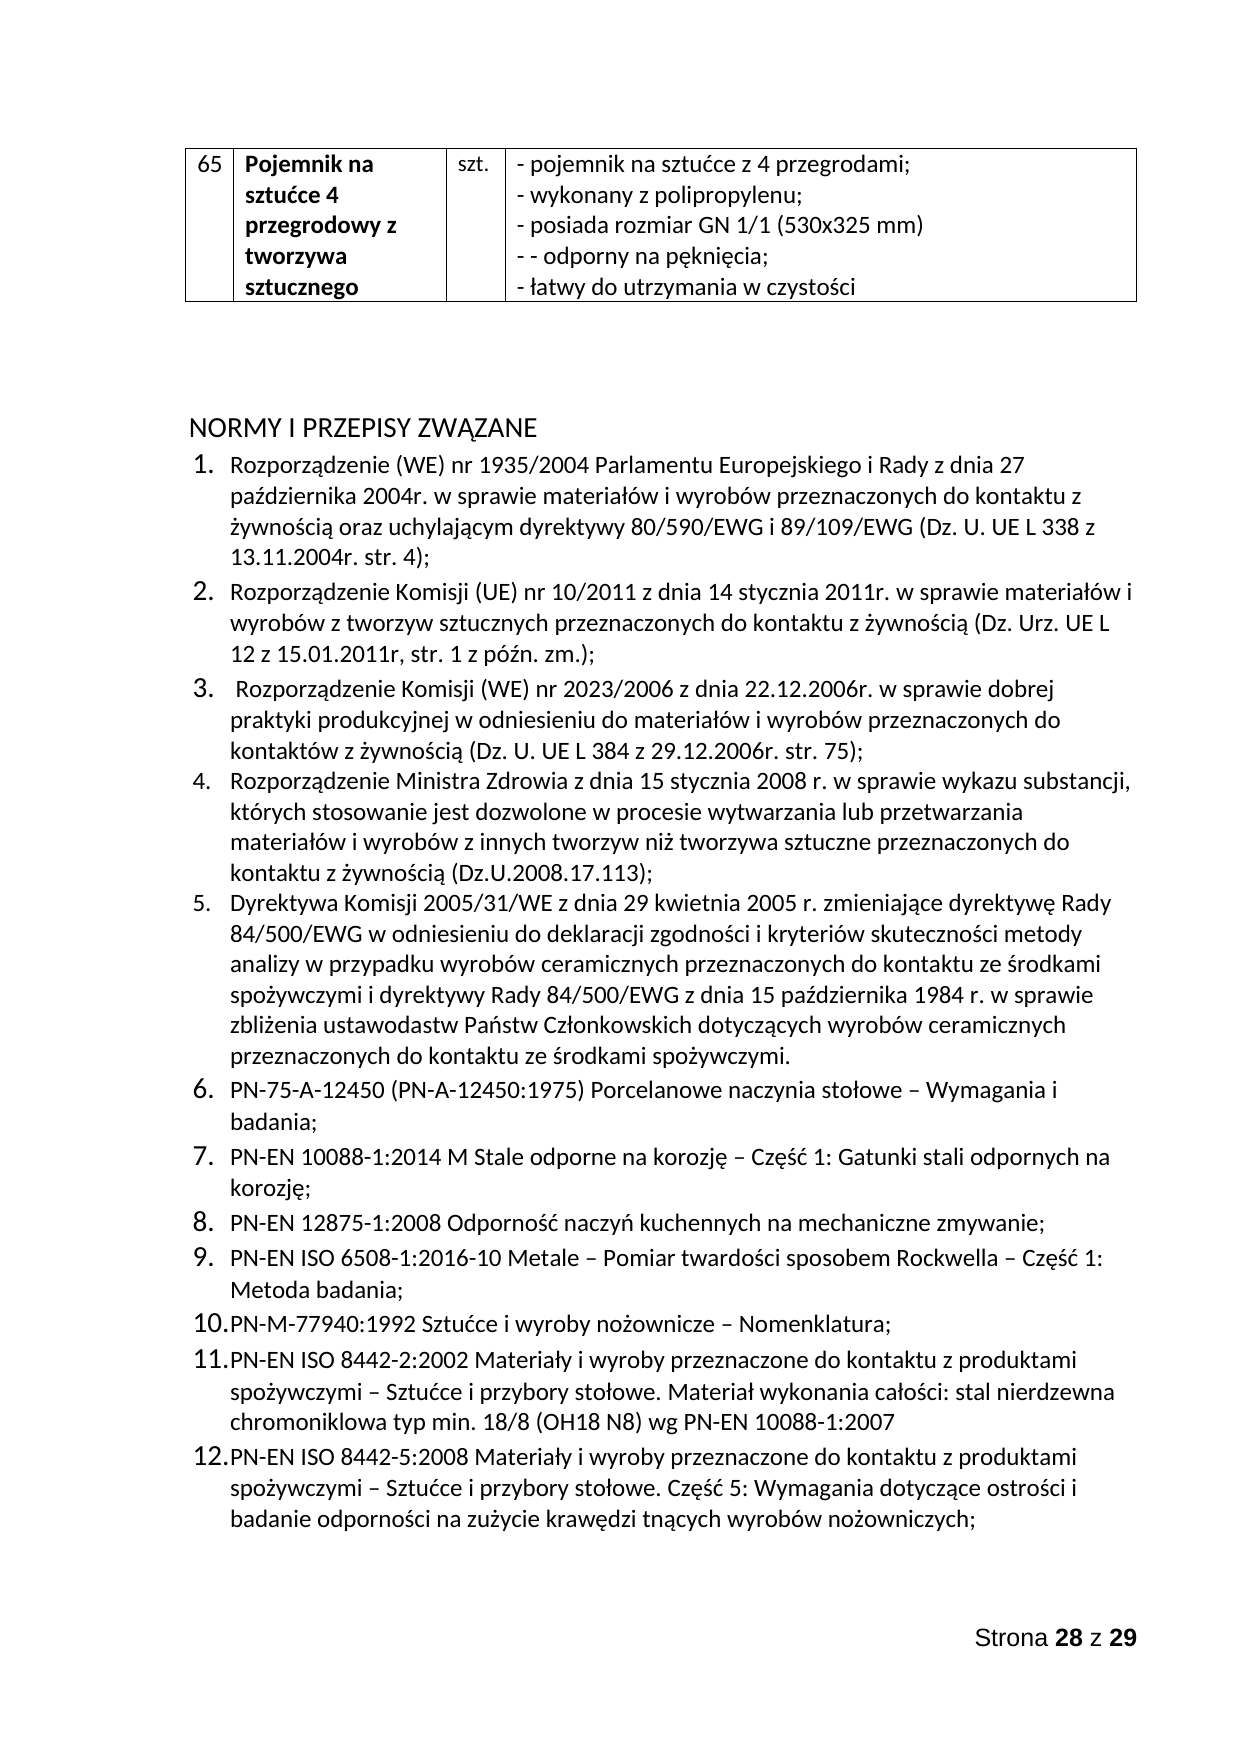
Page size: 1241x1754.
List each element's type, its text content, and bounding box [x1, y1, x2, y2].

list PN-EN ISO 8442-5:2008 Materiały i wyroby przeznaczone do kontaktu z produktami spożywczymi – Sztućce i przybory stołowe. Część 5: Wymagania dotyczące ostrości i badanie odporności na zużycie krawędzi tnących wyrobów nożowniczych; [192, 1437, 1137, 1533]
list PN-EN ISO 6508-1:2016-10 Metale – Pomiar twardości sposobem Rockwella – Część 1: Metoda badania; [192, 1238, 1137, 1304]
list PN-EN 10088-1:2014 M Stale odporne na korozję – Część 1: Gatunki stali odpornych na korozję; [192, 1137, 1137, 1203]
list Rozporządzenie Komisji (WE) nr 2023/2006 z dnia 22.12.2006r. w sprawie dobrej praktyki produkcyjnej w odniesieniu do materiałów i wyrobów przeznaczonych do kontaktów z żywnością (Dz. U. UE L 384 z 29.12.2006r. str. 75); [192, 669, 1137, 765]
list Dyrektywa Komisji 2005/31/WE z dnia 29 kwietnia 2005 r. zmieniające dyrektywę Rady 84/500/EWG w odniesieniu do deklaracji zgodności i kryteriów skuteczności metody analizy w przypadku wyrobów ceramicznych przeznaczonych do kontaktu ze środkami spożywczymi i dyrektywy Rady 84/500/EWG z dnia 15 października 1984 r. w sprawie zbliżenia ustawodastw Państw Członkowskich dotyczących wyrobów ceramicznych przeznaczonych do kontaktu ze środkami spożywczymi. [192, 887, 1137, 1071]
table_cell szt. [447, 149, 505, 301]
table_cell Pojemnik na sztućce 4 przegrodowy z tworzywa sztucznego [234, 149, 446, 301]
list Rozporządzenie Ministra Zdrowia z dnia 15 stycznia 2008 r. w sprawie wykazu substancji, których stosowanie jest dozwolone w procesie wytwarzania lub przetwarzania materiałów i wyrobów z innych tworzyw niż tworzywa sztuczne przeznaczonych do kontaktu z żywnością (Dz.U.2008.17.113); [192, 765, 1137, 887]
list Rozporządzenie Komisji (UE) nr 10/2011 z dnia 14 stycznia 2011r. w sprawie materiałów i wyrobów z tworzyw sztucznych przeznaczonych do kontaktu z żywnością (Dz. Urz. UE L 12 z 15.01.2011r, str. 1 z późn. zm.); [192, 572, 1137, 669]
list PN-EN 12875-1:2008 Odporność naczyń kuchennych na mechaniczne zmywanie; [192, 1203, 1137, 1238]
list PN-75-A-12450 (PN-A-12450:1975) Porcelanowe naczynia stołowe – Wymagania i badania; [192, 1071, 1137, 1137]
list PN-M-77940:1992 Sztućce i wyroby nożownicze – Nomenklatura; [192, 1304, 1137, 1340]
list PN-EN ISO 8442-2:2002 Materiały i wyroby przeznaczone do kontaktu z produktami spożywczymi – Sztućce i przybory stołowe. Materiał wykonania całości: stal nierdzewna chromoniklowa typ min. 18/8 (OH18 N8) wg PN-EN 10088-1:2007 [192, 1340, 1137, 1437]
list Rozporządzenie (WE) nr 1935/2004 Parlamentu Europejskiego i Rady z dnia 27 października 2004r. w sprawie materiałów i wyrobów przeznaczonych do kontaktu z żywnością oraz uchylającym dyrektywy 80/590/EWG i 89/109/EWG (Dz. U. UE L 338 z 13.11.2004r. str. 4); [192, 445, 1137, 572]
table_cell - pojemnik na sztućce z 4 przegrodami; - wykonany z polipropylenu; - posiada rozmiar GN 1/1 (530x325 mm) - - odporny na pęknięcia; - łatwy do utrzymania w czystości [506, 149, 1136, 301]
text NORMY I PRZEPISY ZWĄZANE [189, 409, 1137, 445]
table_cell 65 [186, 149, 233, 301]
